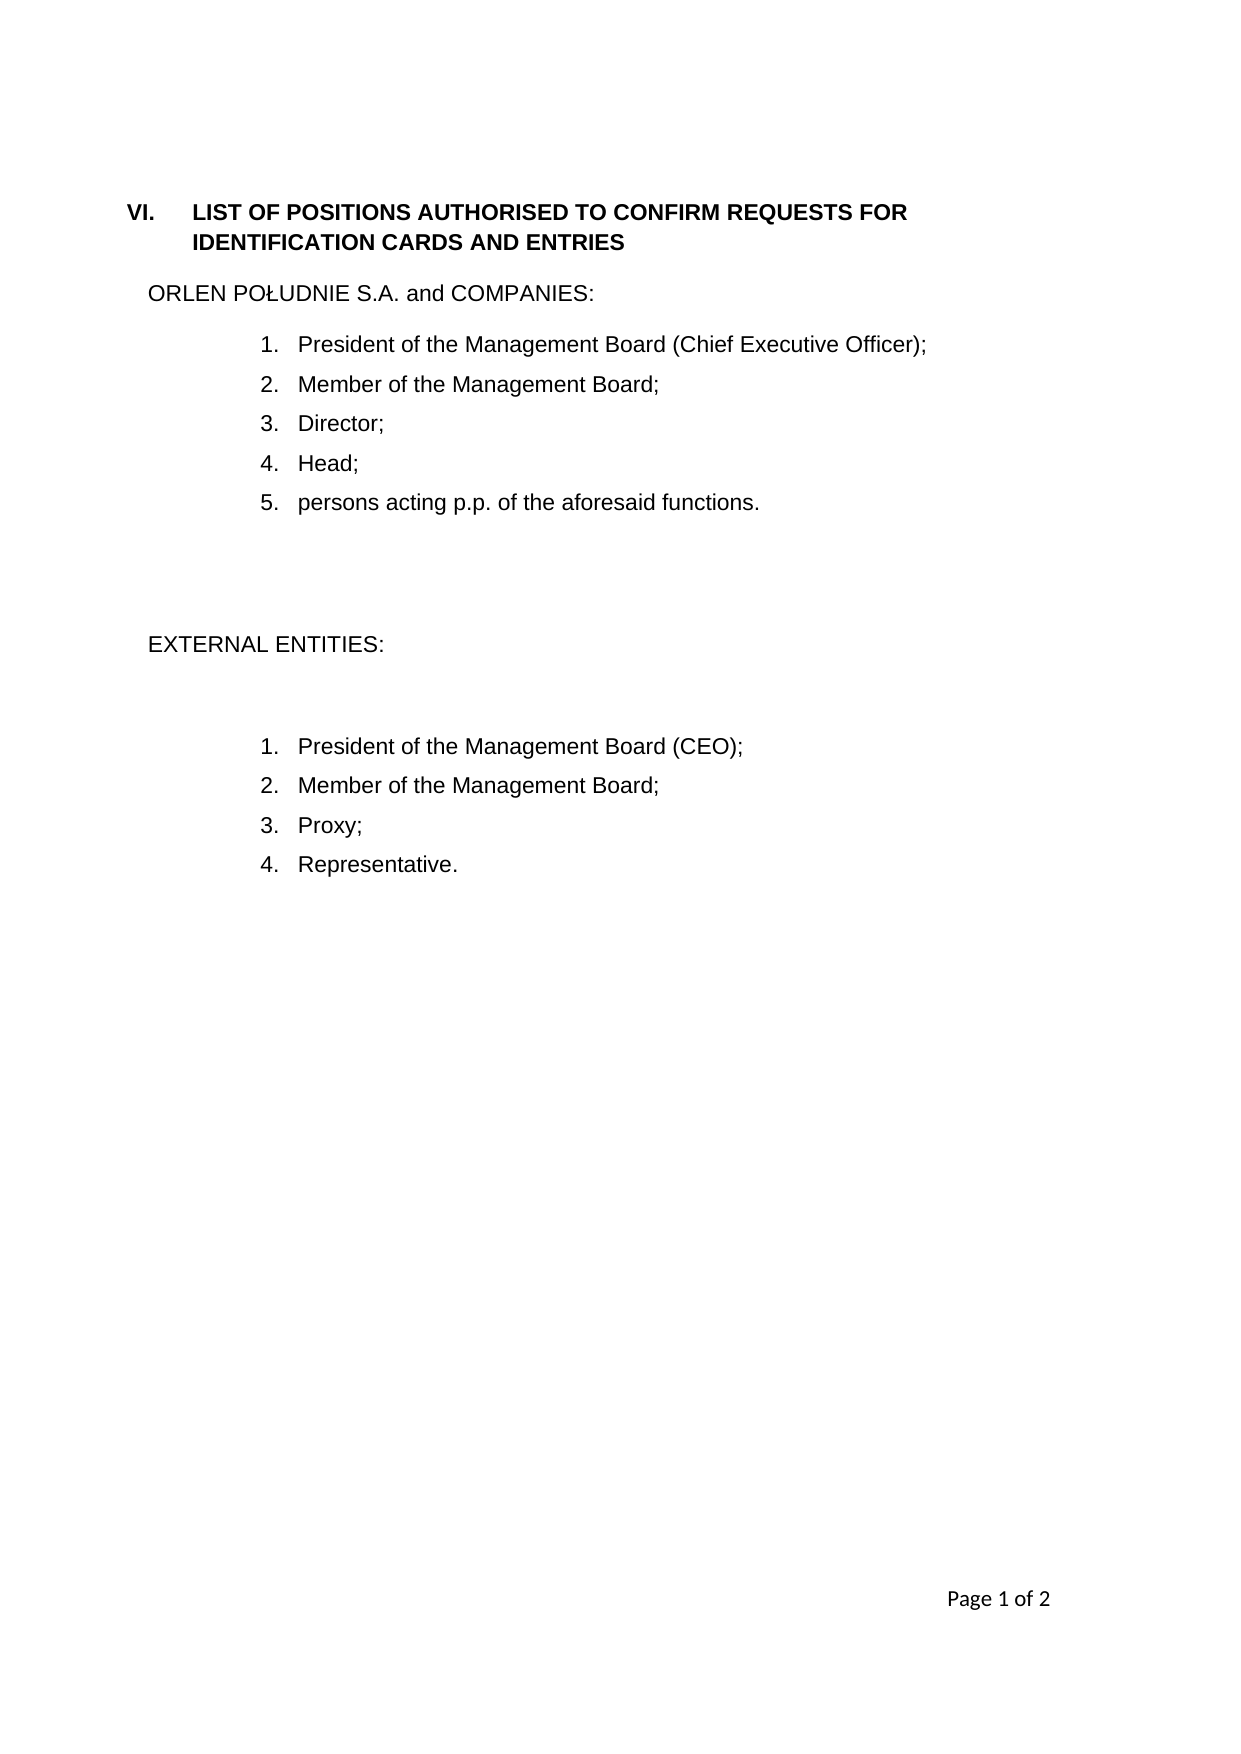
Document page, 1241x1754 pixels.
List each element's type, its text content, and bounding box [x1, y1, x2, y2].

list Member of the Management Board; [260, 772, 1050, 798]
list Head; [260, 449, 1050, 476]
list Director; [260, 410, 1050, 436]
text ORLEN POŁUDNIE S.A. and COMPANIES: [148, 280, 1050, 306]
list President of the Management Board (CEO); [260, 733, 1050, 759]
text EXTERNAL ENTITIES: [148, 631, 1050, 657]
list LIST OF POSITIONS AUTHORISED TO CONFIRM REQUESTS FOR IDENTIFICATION CARDS AND ENTRIES [154, 199, 1050, 255]
list Member of the Management Board; [260, 371, 1050, 397]
list Proxy; [260, 812, 1050, 838]
list Representative. [260, 851, 1050, 877]
list President of the Management Board (Chief Executive Officer); [260, 331, 1050, 357]
list persons acting p.p. of the aforesaid functions. [260, 489, 1050, 515]
